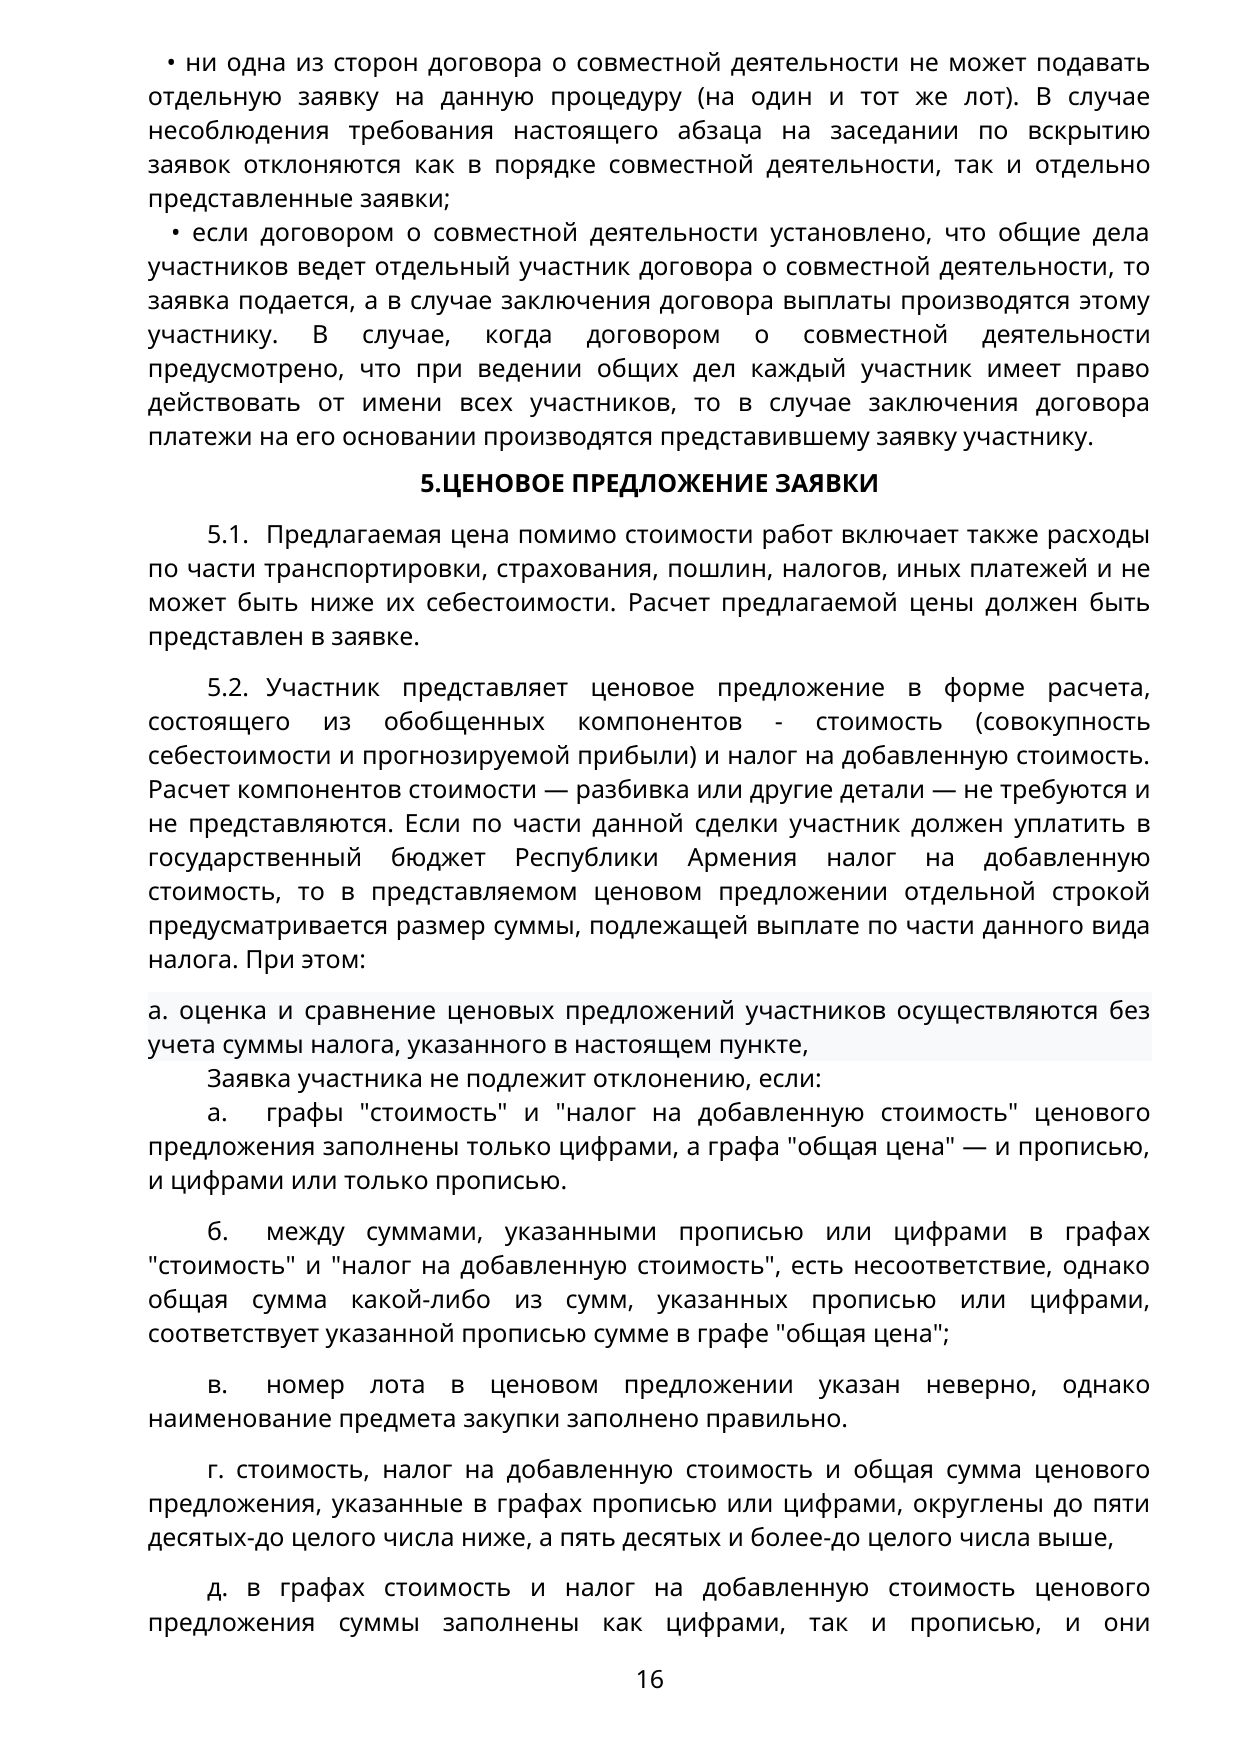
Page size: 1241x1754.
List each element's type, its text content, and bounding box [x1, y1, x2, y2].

text а. оценка и сравнение ценовых предложений участников осуществляются без учета суммы налога, указанного в настоящем пункте, [148, 992, 1152, 1061]
text а. графы "стоимость" и "налог на добавленную стоимость" ценового предложения заполнены только цифрами, а графа "общая цена" — и прописью, и цифрами или только прописью. [148, 1095, 1152, 1197]
text 5.2. Участник представляет ценовое предложение в форме расчета, состоящего из обобщенных компонентов - стоимость (совокупность себестоимости и прогнозируемой прибыли) и налог на добавленную стоимость. Расчет компонентов стоимости — разбивка или другие детали — не требуются и не представляются. Если по части данной сделки участник должен уплатить в государственный бюджет Республики Армения налог на добавленную стоимость, то в представляемом ценовом предложении отдельной строкой предусматривается размер суммы, подлежащей выплате по части данного вида налога. При этом: [148, 669, 1152, 976]
text Заявка участника не подлежит отклонению, если: [148, 1061, 1152, 1095]
text в. номер лота в ценовом предложении указан неверно, однако наименование предмета закупки заполнено правильно. [148, 1366, 1152, 1434]
text • ни одна из сторон договора о совместной деятельности не может подавать отдельную заявку на данную процедуру (на один и тот же лот). В случае несоблюдения требования настоящего абзаца на заседании по вскрытию заявок отклоняются как в порядке совместной деятельности, так и отдельно представленные заявки; [148, 44, 1152, 215]
text б. между суммами, указанными прописью или цифрами в графах "стоимость" и "налог на добавленную стоимость", есть несоответствие, однако общая сумма какой-либо из сумм, указанных прописью или цифрами, соответствует указанной прописью сумме в графе "общая цена"; [148, 1213, 1152, 1350]
text 5.ЦЕНОВОЕ ПРЕДЛОЖЕНИЕ ЗАЯВКИ [148, 466, 1152, 500]
text г. стоимость, налог на добавленную стоимость и общая сумма ценового предложения, указанные в графах прописью или цифрами, округлены до пяти десятых-до целого числа ниже, а пять десятых и более-до целого числа выше, [148, 1451, 1152, 1553]
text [148, 1570, 1152, 1638]
text • если договором о совместной деятельности установлено, что общие дела участников ведет отдельный участник договора о совместной деятельности, то заявка подается, а в случае заключения договора выплаты производятся этому участнику. В случае, когда договором о совместной деятельности предусмотрено, что при ведении общих дел каждый участник имеет право действовать от имени всех участников, то в случае заключения договора платежи на его основании производятся представившему заявку участнику. [148, 215, 1152, 453]
text 5.1. Предлагаемая цена помимо стоимости работ включает также расходы по части транспортировки, страхования, пошлин, налогов, иных платежей и не может быть ниже их себестоимости. Расчет предлагаемой цены должен быть представлен в заявке. [148, 516, 1152, 653]
